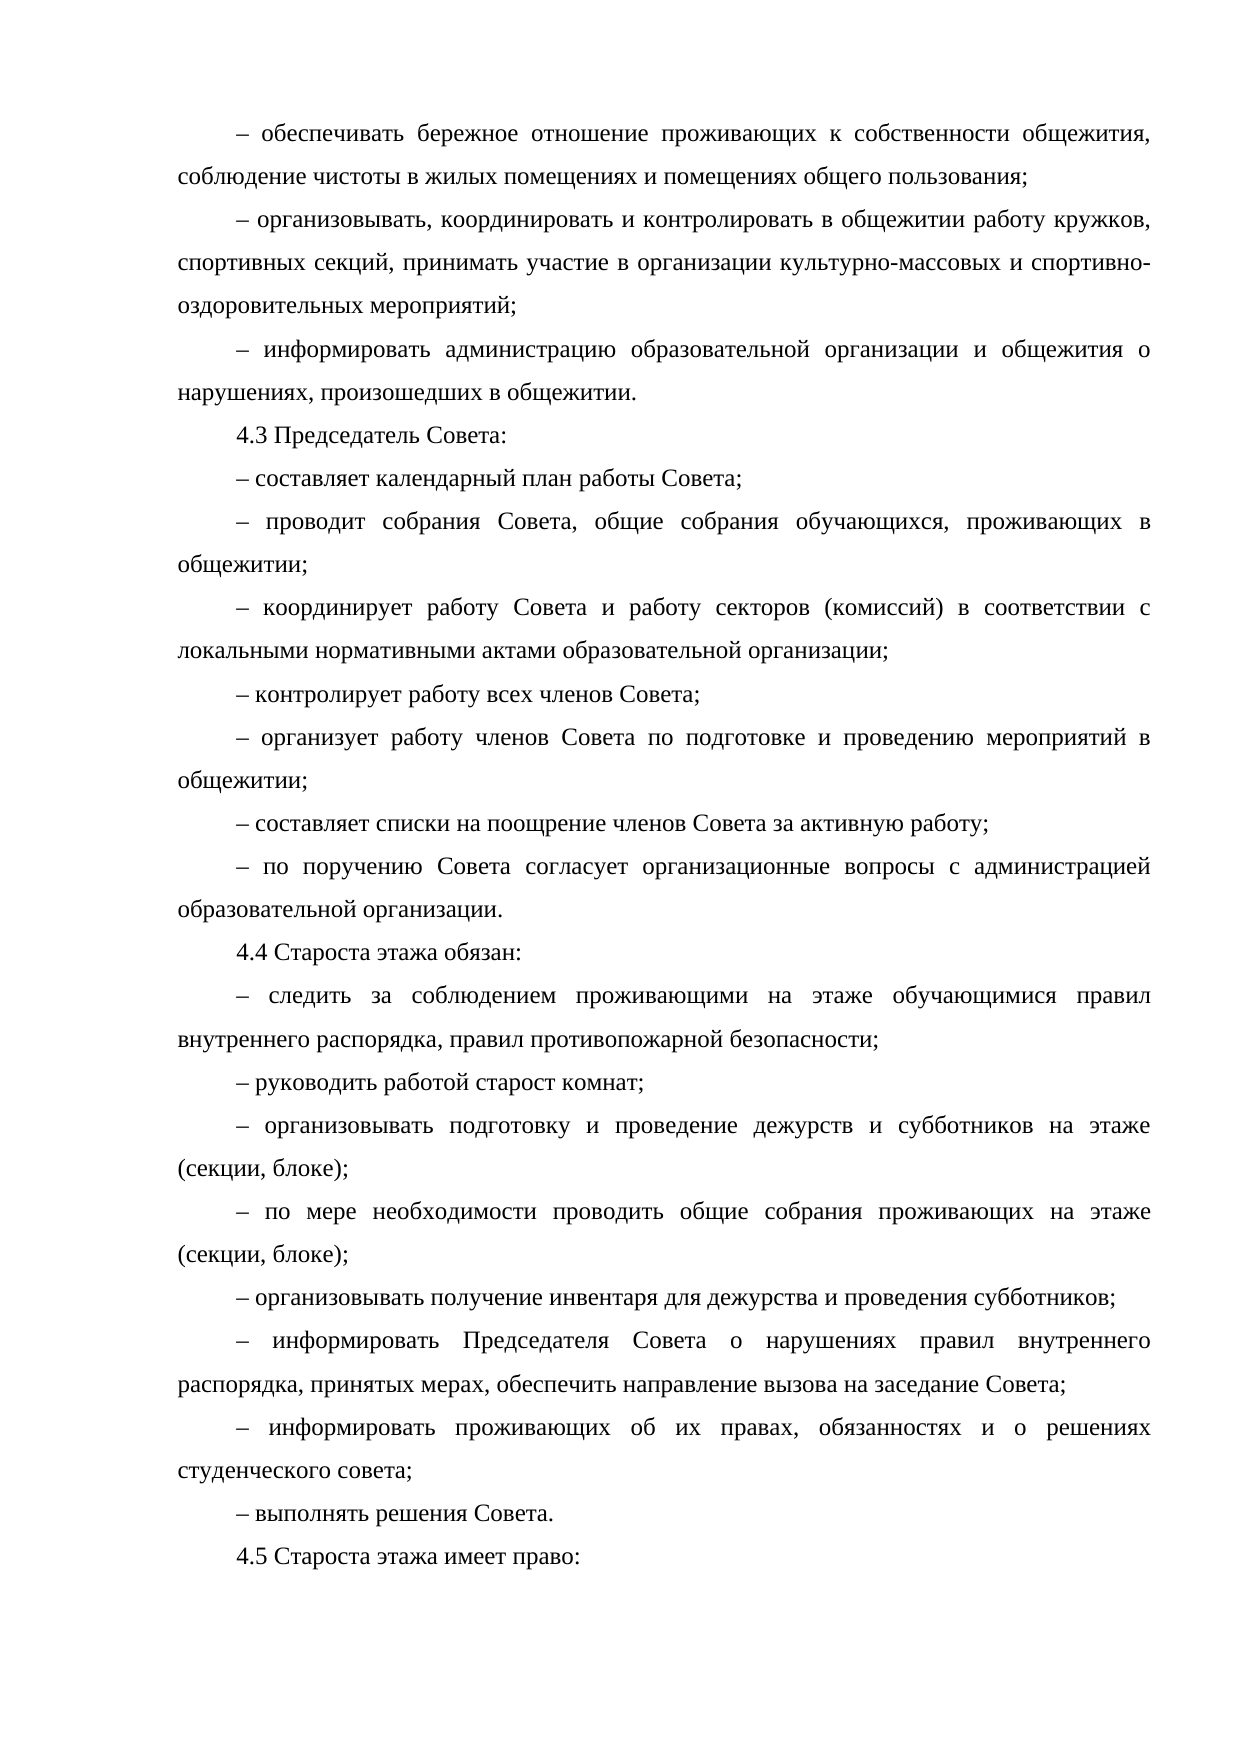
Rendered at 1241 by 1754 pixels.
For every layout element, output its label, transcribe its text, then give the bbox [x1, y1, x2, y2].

text – по поручению Совета согласует организационные вопросы с администрацией образовательной организации. [177, 851, 1152, 923]
text – контролирует работу всех членов Совета; [177, 679, 1152, 707]
text – проводит собрания Совета, общие собрания обучающихся, проживающих в общежитии; [177, 506, 1152, 578]
text – организовывать подготовку и проведение дежурств и субботников на этаже (секции, блоке); [177, 1110, 1152, 1182]
text – руководить работой старост комнат; [177, 1067, 1152, 1096]
text – информировать Председателя Совета о нарушениях правил внутреннего распорядка, принятых мерах, обеспечить направление вызова на заседание Совета; [177, 1326, 1152, 1397]
text – организует работу членов Совета по подготовке и проведению мероприятий в общежитии; [177, 722, 1152, 794]
text – информировать администрацию образовательной организации и общежития о нарушениях, произошедших в общежитии. [177, 334, 1152, 406]
text – организовывать, координировать и контролировать в общежитии работу кружков, спортивных секций, принимать участие в организации культурно-массовых и спортивно-оздоровительных мероприятий; [177, 204, 1152, 319]
text – составляет календарный план работы Совета; [177, 463, 1152, 492]
text 4.3 Председатель Совета: [177, 420, 1152, 449]
text – следить за соблюдением проживающими на этаже обучающимися правил внутреннего распорядка, правил противопожарной безопасности; [177, 981, 1152, 1052]
text – по мере необходимости проводить общие собрания проживающих на этаже (секции, блоке); [177, 1196, 1152, 1268]
text – организовывать получение инвентаря для дежурства и проведения субботников; [177, 1282, 1152, 1311]
text – координирует работу Совета и работу секторов (комиссий) в соответствии с локальными нормативными актами образовательной организации; [177, 592, 1152, 664]
text – составляет списки на поощрение членов Совета за активную работу; [177, 808, 1152, 837]
text – выполнять решения Совета. [177, 1498, 1152, 1527]
text 4.4 Староста этажа обязан: [177, 937, 1152, 966]
text – обеспечивать бережное отношение проживающих к собственности общежития, соблюдение чистоты в жилых помещениях и помещениях общего пользования; [177, 118, 1152, 190]
text – информировать проживающих об их правах, обязанностях и о решениях студенческого совета; [177, 1412, 1152, 1484]
text 4.5 Староста этажа имеет право: [177, 1541, 1152, 1570]
